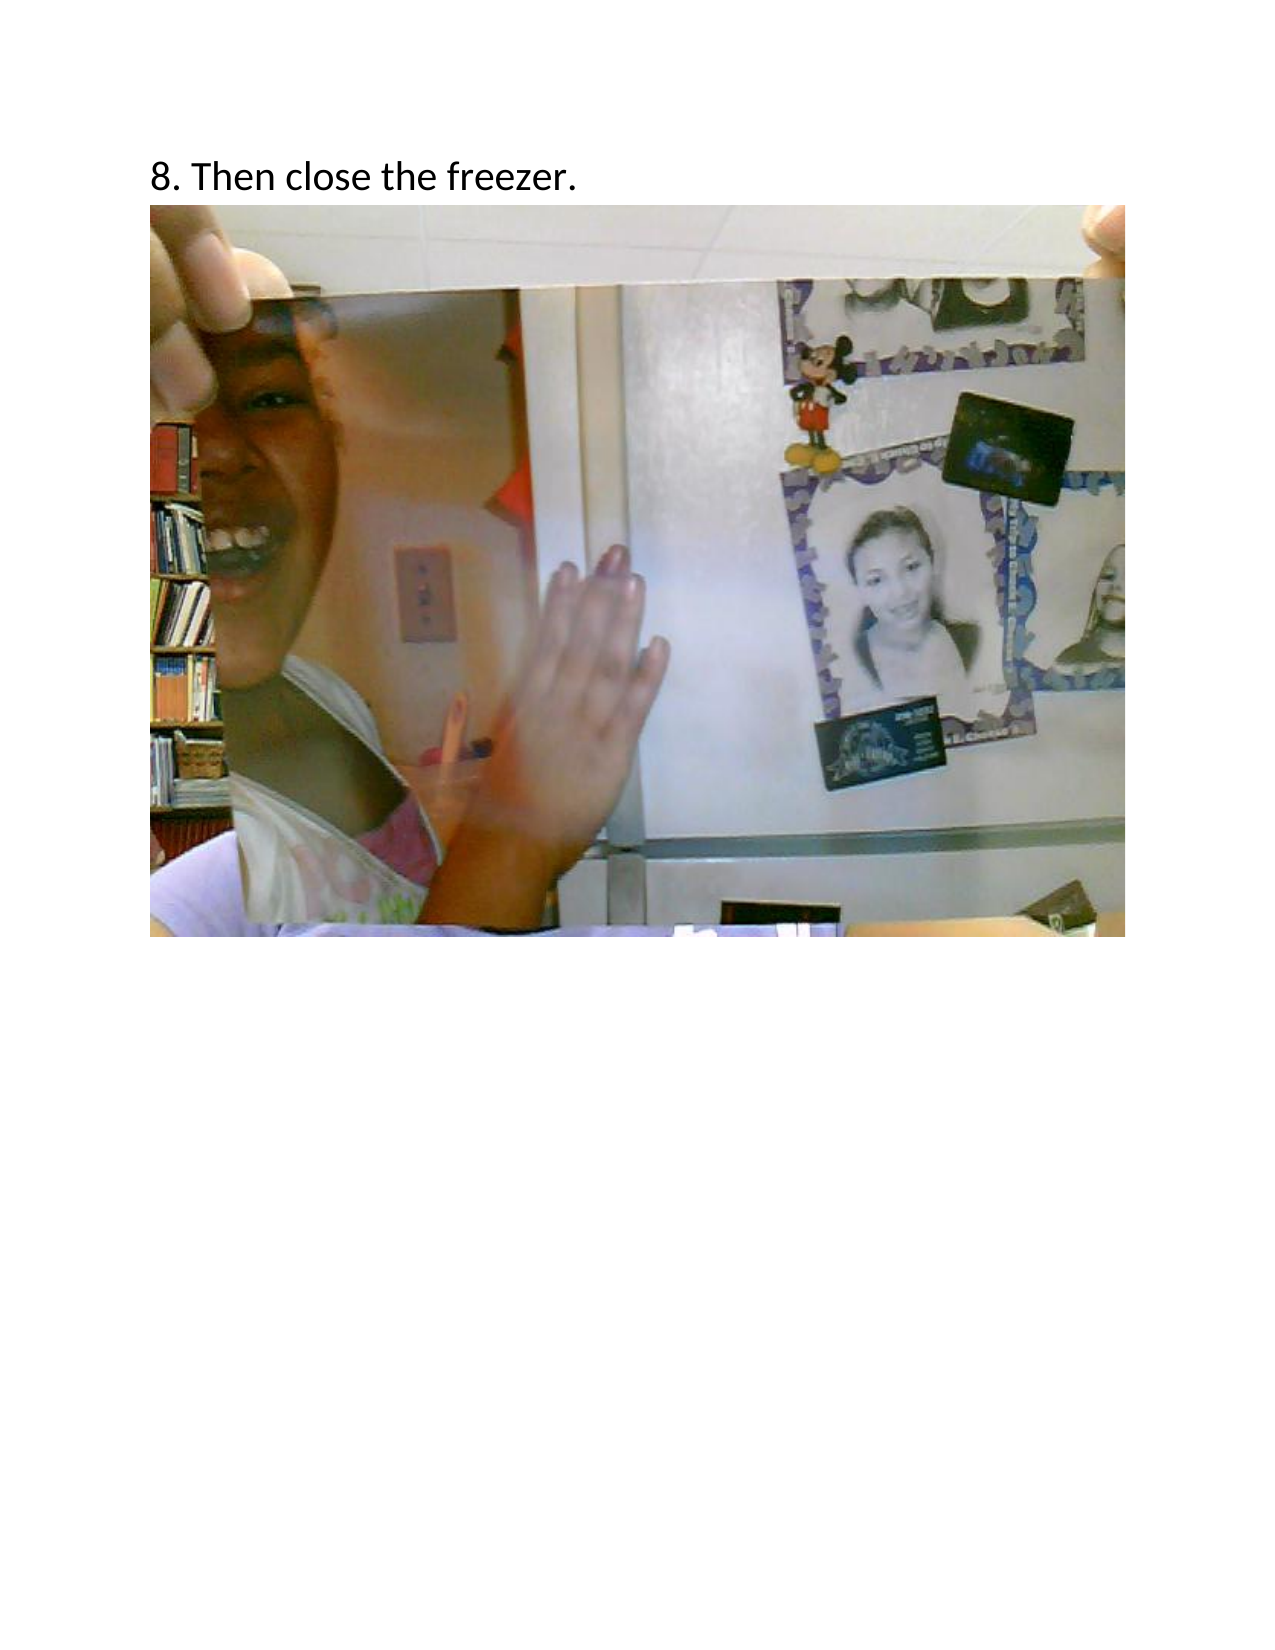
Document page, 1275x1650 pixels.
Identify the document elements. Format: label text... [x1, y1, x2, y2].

text 8. Then close the freezer. [150, 150, 1125, 205]
picture [150, 205, 1125, 937]
